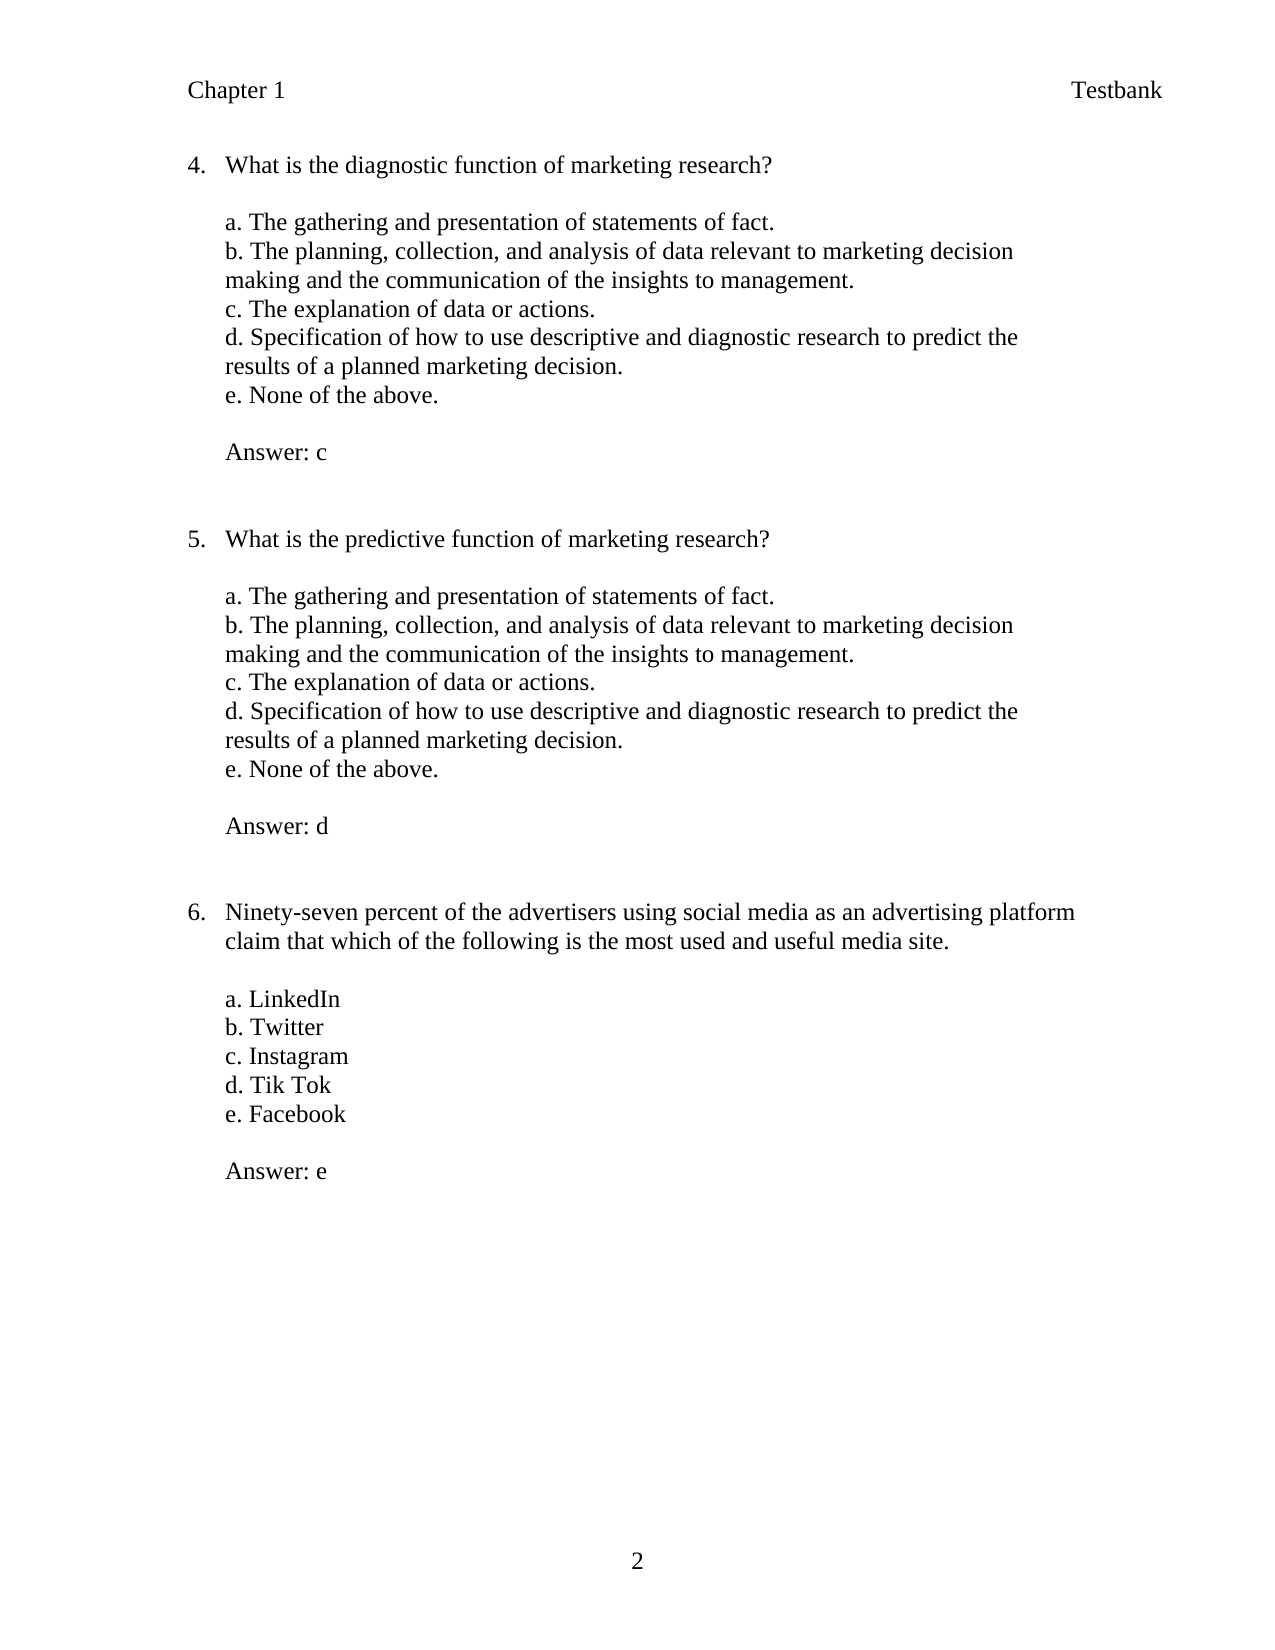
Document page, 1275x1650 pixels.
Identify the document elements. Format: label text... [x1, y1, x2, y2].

text b. The planning, collection, and analysis of data relevant to marketing decision making and the communication of the insights to management. [225, 236, 1087, 294]
text b. The planning, collection, and analysis of data relevant to marketing decision making and the communication of the insights to management. [225, 610, 1087, 667]
text a. The gathering and presentation of statements of fact. [225, 207, 1087, 236]
text a. LinkedIn [225, 984, 1087, 1012]
text e. Facebook [225, 1099, 1087, 1127]
text d. Tik Tok [225, 1070, 1087, 1099]
list What is the diagnostic function of marketing research? [187, 150, 1087, 179]
text c. Instagram [225, 1041, 1087, 1070]
text Answer: d [225, 811, 1087, 840]
text a. The gathering and presentation of statements of fact. [225, 581, 1087, 610]
text Answer: e [225, 1156, 1087, 1185]
text c. The explanation of data or actions. [225, 294, 1087, 322]
text e. None of the above. [225, 754, 1087, 782]
text Answer: c [225, 437, 1087, 466]
text e. None of the above. [225, 380, 1087, 409]
list What is the predictive function of marketing research? [187, 524, 1087, 552]
text d. Specification of how to use descriptive and diagnostic research to predict the results of a planned marketing decision. [225, 696, 1087, 754]
list Ninety-seven percent of the advertisers using social media as an advertising platform claim that which of the following is the most used and useful media site. [187, 897, 1087, 955]
text b. Twitter [225, 1012, 1087, 1041]
text d. Specification of how to use descriptive and diagnostic research to predict the results of a planned marketing decision. [225, 322, 1087, 380]
text c. The explanation of data or actions. [225, 667, 1087, 696]
